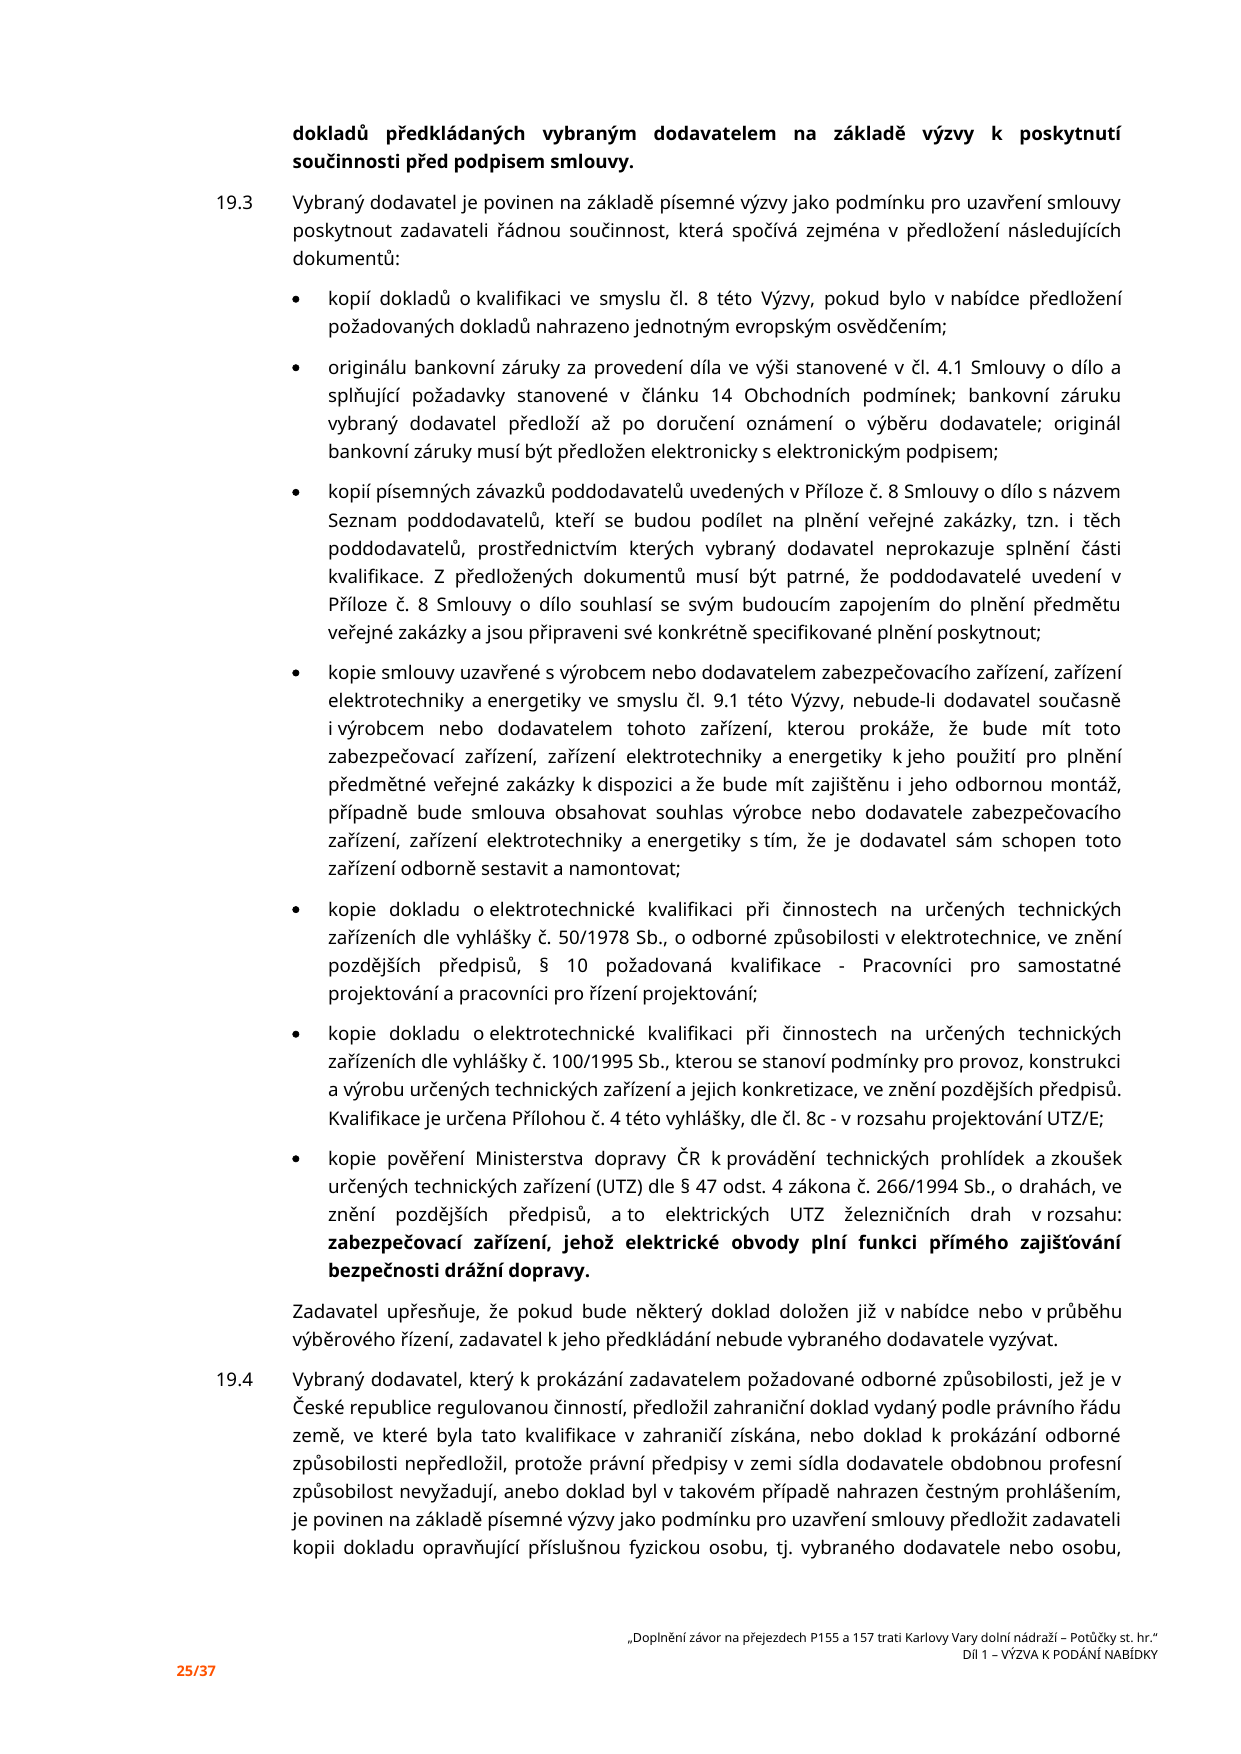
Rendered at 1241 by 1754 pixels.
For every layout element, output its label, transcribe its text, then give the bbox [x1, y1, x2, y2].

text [216, 1366, 1122, 1560]
text kopie pověření Ministerstva dopravy ČR k provádění technických prohlídek a zkoušek určených technických zařízení (UTZ) dle § 47 odst. 4 zákona č. 266/1994 Sb., o drahách, ve znění pozdějších předpisů, a to elektrických UTZ železničních drah v rozsahu: zabezpečovací zařízení, jehož elektrické obvody plní funkci přímého zajišťování bezpečnosti drážní dopravy. [292, 1145, 1122, 1283]
text kopie dokladu o elektrotechnické kvalifikaci při činnostech na určených technických zařízeních dle vyhlášky č. 100/1995 Sb., kterou se stanoví podmínky pro provoz, konstrukci a výrobu určených technických zařízení a jejich konkretizace, ve znění pozdějších předpisů. Kvalifikace je určena Přílohou č. 4 této vyhlášky, dle čl. 8c - v rozsahu projektování UTZ/E; [292, 1021, 1122, 1130]
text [216, 121, 1122, 174]
text Zadavatel upřesňuje, že pokud bude některý doklad doložen již v nabídce nebo v průběhu výběrového řízení, zadavatel k jeho předkládání nebude vybraného dodavatele vyzývat. [292, 1298, 1122, 1351]
text kopie smlouvy uzavřené s výrobcem nebo dodavatelem zabezpečovacího zařízení, zařízení elektrotechniky a energetiky ve smyslu čl. 9.1 této Výzvy, nebude-li dodavatel současně i výrobcem nebo dodavatelem tohoto zařízení, kterou prokáže, že bude mít toto zabezpečovací zařízení, zařízení elektrotechniky a energetiky k jeho použití pro plnění předmětné veřejné zakázky k dispozici a že bude mít zajištěnu i jeho odbornou montáž, případně bude smlouva obsahovat souhlas výrobce nebo dodavatele zabezpečovacího zařízení, zařízení elektrotechniky a energetiky s tím, že je dodavatel sám schopen toto zařízení odborně sestavit a namontovat; [292, 659, 1122, 881]
text kopie dokladu o elektrotechnické kvalifikaci při činnostech na určených technických zařízeních dle vyhlášky č. 50/1978 Sb., o odborné způsobilosti v elektrotechnice, ve znění pozdějších předpisů, § 10 požadovaná kvalifikace - Pracovníci pro samostatné projektování a pracovníci pro řízení projektování; [292, 896, 1122, 1006]
text Vybraný dodavatel je povinen na základě písemné výzvy jako podmínku pro uzavření smlouvy poskytnout zadavateli řádnou součinnost, která spočívá zejména v předložení následujících dokumentů: [216, 189, 1122, 271]
text originálu bankovní záruky za provedení díla ve výši stanovené v čl. 4.1 Smlouvy o dílo a splňující požadavky stanovené v článku 14 Obchodních podmínek; bankovní záruku vybraný dodavatel předloží až po doručení oznámení o výběru dodavatele; originál bankovní záruky musí být předložen elektronicky s elektronickým podpisem; [292, 354, 1122, 464]
text kopií písemných závazků poddodavatelů uvedených v Příloze č. 8 Smlouvy o dílo s názvem Seznam poddodavatelů, kteří se budou podílet na plnění veřejné zakázky, tzn. i těch poddodavatelů, prostřednictvím kterých vybraný dodavatel neprokazuje splnění části kvalifikace. Z předložených dokumentů musí být patrné, že poddodavatelé uvedení v Příloze č. 8 Smlouvy o dílo souhlasí se svým budoucím zapojením do plnění předmětu veřejné zakázky a jsou připraveni své konkrétně specifikované plnění poskytnout; [292, 479, 1122, 644]
text kopií dokladů o kvalifikaci ve smyslu čl. 8 této Výzvy, pokud bylo v nabídce předložení požadovaných dokladů nahrazeno jednotným evropským osvědčením; [292, 286, 1122, 339]
